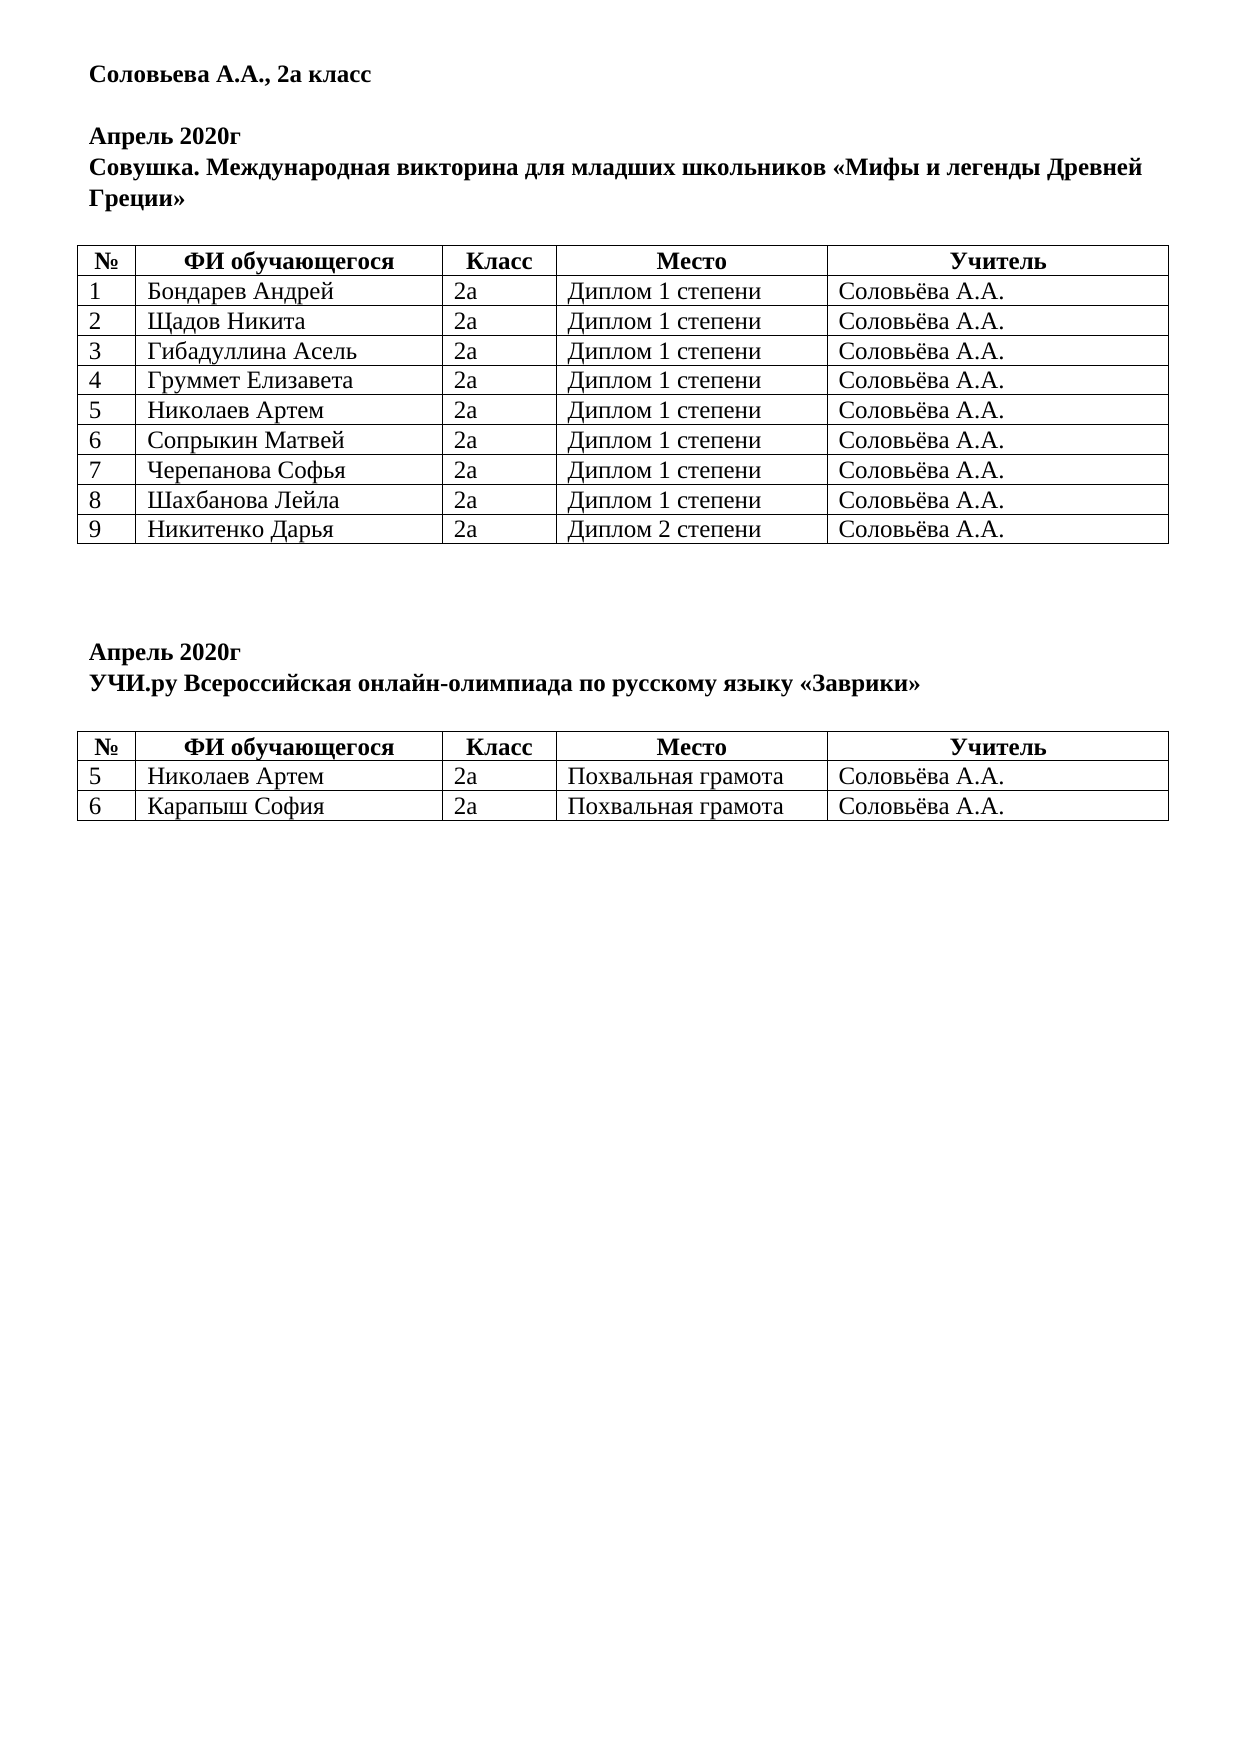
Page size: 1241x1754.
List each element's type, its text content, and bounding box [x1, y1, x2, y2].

table_header Класс [443, 246, 556, 275]
table_cell Соловьёва А.А. [828, 515, 1168, 543]
table_cell Бондарев Андрей [136, 276, 442, 305]
table_cell Соловьёва А.А. [828, 455, 1168, 484]
table_cell 2а [443, 485, 556, 513]
table_cell Шахбанова Лейла [136, 485, 442, 513]
table_cell 1 [78, 276, 135, 305]
table_cell Гибадуллина Асель [136, 336, 442, 364]
table_cell 2а [443, 791, 556, 820]
table_cell 2а [443, 455, 556, 484]
table_cell Щадов Никита [136, 306, 442, 335]
table_cell Сопрыкин Матвей [136, 425, 442, 454]
table_cell Соловьёва А.А. [828, 366, 1168, 394]
table_cell Диплом 1 степени [557, 485, 827, 513]
table_cell Соловьёва А.А. [828, 791, 1168, 820]
table_cell 2а [443, 515, 556, 543]
table_cell Соловьёва А.А. [828, 395, 1168, 424]
table_header ФИ обучающегося [136, 732, 442, 760]
table_cell Николаев Артем [136, 761, 442, 790]
table_cell Никитенко Дарья [136, 515, 442, 543]
table_cell Николаев Артем [136, 395, 442, 424]
table_cell 2а [443, 276, 556, 305]
table_header Место [557, 732, 827, 760]
text УЧИ.ру Всероссийская онлайн-олимпиада по русскому языку «Заврики» [89, 668, 1181, 697]
table_cell 6 [78, 425, 135, 454]
table_cell Карапыш София [136, 791, 442, 820]
table_header ФИ обучающегося [136, 246, 442, 275]
text Совушка. Международная викторина для младших школьников «Мифы и легенды Древней Греции» [89, 152, 1181, 212]
table_header Учитель [828, 246, 1168, 275]
table_cell 3 [78, 336, 135, 364]
table_cell Диплом 2 степени [557, 515, 827, 543]
table_cell 2 [78, 306, 135, 335]
table_cell 2а [443, 395, 556, 424]
table_cell 2а [443, 761, 556, 790]
table_cell Диплом 1 степени [557, 306, 827, 335]
table_cell 2а [443, 336, 556, 364]
table_cell Диплом 1 степени [557, 395, 827, 424]
table_cell Похвальная грамота [557, 761, 827, 790]
table_cell Диплом 1 степени [557, 366, 827, 394]
table_header Класс [443, 732, 556, 760]
table_cell Соловьёва А.А. [828, 306, 1168, 335]
table_cell Диплом 1 степени [557, 336, 827, 364]
table_cell 8 [78, 485, 135, 513]
table_cell 2а [443, 425, 556, 454]
table_cell 5 [78, 395, 135, 424]
table_cell Диплом 1 степени [557, 276, 827, 305]
table_header № [78, 732, 135, 760]
table_cell Соловьёва А.А. [828, 336, 1168, 364]
table_header Учитель [828, 732, 1168, 760]
table_cell 7 [78, 455, 135, 484]
text Апрель 2020г [89, 121, 1181, 150]
table_cell 6 [78, 791, 135, 820]
table_cell Похвальная грамота [557, 791, 827, 820]
table_cell Соловьёва А.А. [828, 425, 1168, 454]
text Соловьева А.А., 2а класс [89, 59, 1181, 88]
table_header № [78, 246, 135, 275]
table_cell Соловьёва А.А. [828, 761, 1168, 790]
table_cell 2а [443, 366, 556, 394]
table_cell 4 [78, 366, 135, 394]
table_cell Черепанова Софья [136, 455, 442, 484]
text Апрель 2020г [89, 637, 1181, 666]
table_cell Груммет Елизавета [136, 366, 442, 394]
table_cell 2а [443, 306, 556, 335]
table_header Место [557, 246, 827, 275]
table_cell Диплом 1 степени [557, 425, 827, 454]
table_cell Диплом 1 степени [557, 455, 827, 484]
table_cell 5 [78, 761, 135, 790]
table_cell 9 [78, 515, 135, 543]
table_cell Соловьёва А.А. [828, 276, 1168, 305]
table_cell Соловьёва А.А. [828, 485, 1168, 513]
